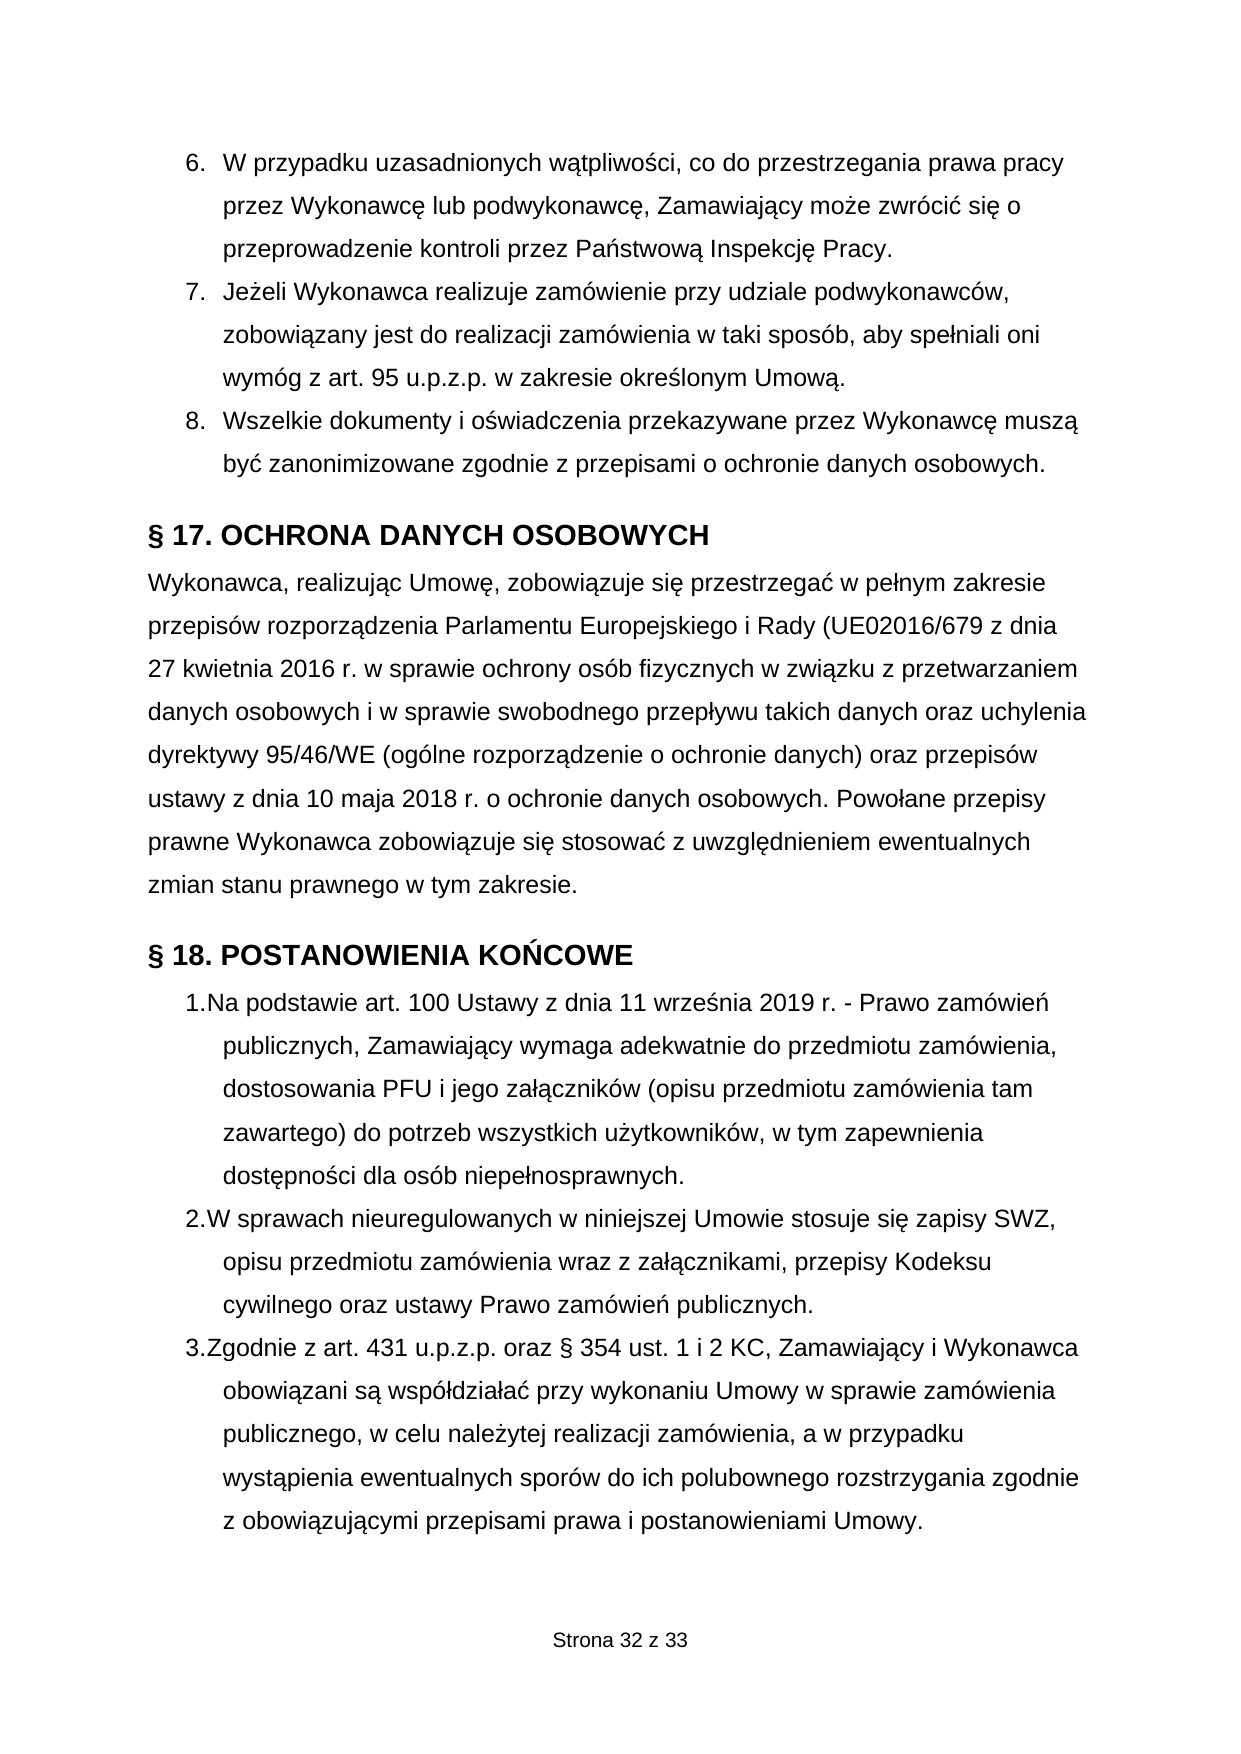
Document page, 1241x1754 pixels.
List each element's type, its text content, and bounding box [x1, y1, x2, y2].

text Wykonawca, realizując Umowę, zobowiązuje się przestrzegać w pełnym zakresie przepisów rozporządzenia Parlamentu Europejskiego i Rady (UE02016/679 z dnia 27 kwietnia 2016 r. w sprawie ochrony osób fizycznych w związku z przetwarzaniem danych osobowych i w sprawie swobodnego przepływu takich danych oraz uchylenia dyrektywy 95/46/WE (ogólne rozporządzenie o ochronie danych) oraz przepisów ustawy z dnia 10 maja 2018 r. o ochronie danych osobowych. Powołane przepisy prawne Wykonawca zobowiązuje się stosować z uwzględnieniem ewentualnych zmian stanu prawnego w tym zakresie. [148, 568, 1093, 898]
list Zgodnie z art. 431 u.p.z.p. oraz § 354 ust. 1 i 2 KC, Zamawiający i Wykonawca obowiązani są współdziałać przy wykonaniu Umowy w sprawie zamówienia publicznego, w celu należytej realizacji zamówienia, a w przypadku wystąpienia ewentualnych sporów do ich polubownego rozstrzygania zgodnie z obowiązującymi przepisami prawa i postanowieniami Umowy. [185, 1333, 1093, 1534]
text § 18. POSTANOWIENIA KOŃCOWE [148, 938, 1093, 971]
list Na podstawie art. 100 Ustawy z dnia 11 września 2019 r. - Prawo zamówień publicznych, Zamawiający wymaga adekwatnie do przedmiotu zamówienia, dostosowania PFU i jego załączników (opisu przedmiotu zamówienia tam zawartego) do potrzeb wszystkich użytkowników, w tym zapewnienia dostępności dla osób niepełnosprawnych. [185, 988, 1093, 1189]
list Jeżeli Wykonawca realizuje zamówienie przy udziale podwykonawców, zobowiązany jest do realizacji zamówienia w taki sposób, aby spełniali oni wymóg z art. 95 u.p.z.p. w zakresie określonym Umową. [185, 277, 1093, 392]
list W przypadku uzasadnionych wątpliwości, co do przestrzegania prawa pracy przez Wykonawcę lub podwykonawcę, Zamawiający może zwrócić się o przeprowadzenie kontroli przez Państwową Inspekcję Pracy. [185, 148, 1093, 263]
list W sprawach nieuregulowanych w niniejszej Umowie stosuje się zapisy SWZ, opisu przedmiotu zamówienia wraz z załącznikami, przepisy Kodeksu cywilnego oraz ustawy Prawo zamówień publicznych. [185, 1204, 1093, 1319]
list Wszelkie dokumenty i oświadczenia przekazywane przez Wykonawcę muszą być zanonimizowane zgodnie z przepisami o ochronie danych osobowych. [185, 406, 1093, 478]
text § 17. OCHRONA DANYCH OSOBOWYCH [148, 518, 1093, 551]
